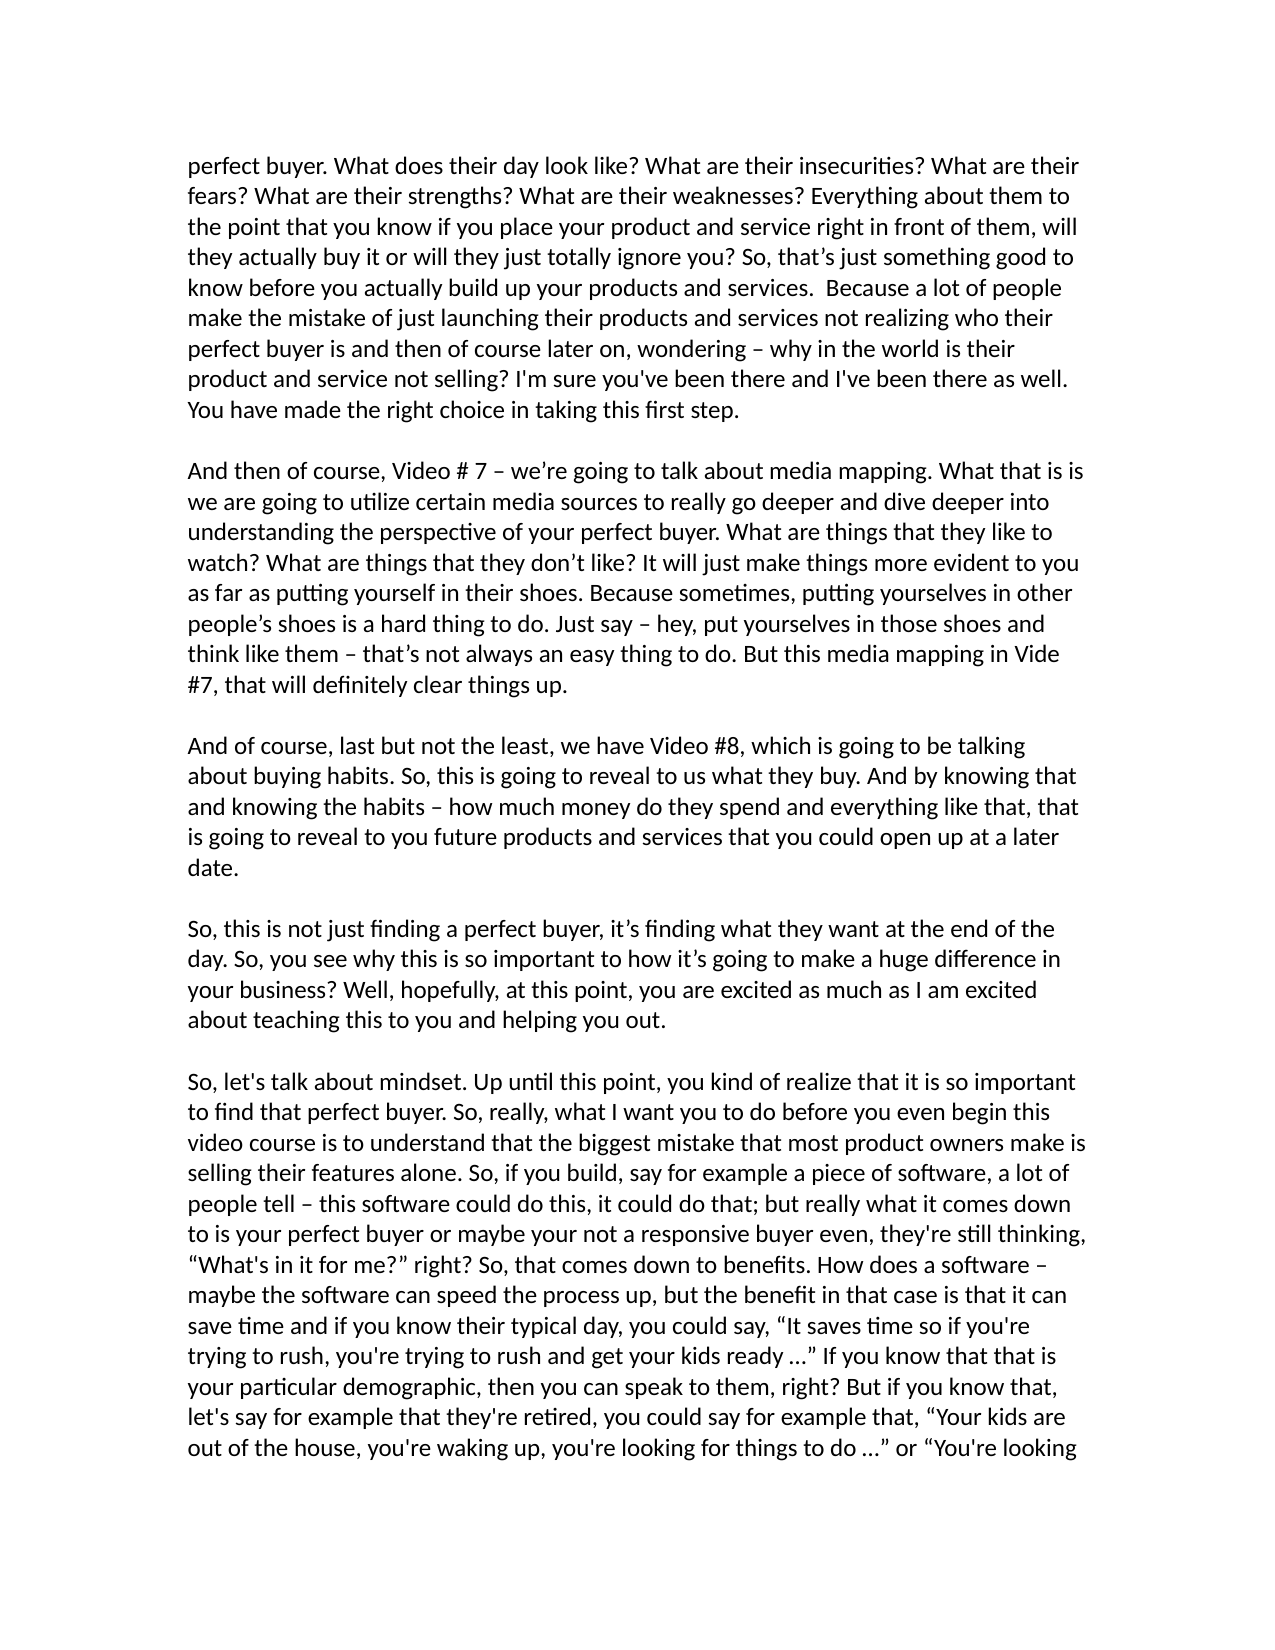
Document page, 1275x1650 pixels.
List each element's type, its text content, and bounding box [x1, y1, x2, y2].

text And of course, last but not the least, we have Video #8, which is going to be talking about buying habits. So, this is going to reveal to us what they buy. And by knowing that and knowing the habits – how much money do they spend and everything like that, that is going to reveal to you future products and services that you could open up at a later date. [187, 730, 1087, 882]
text So, this is not just finding a perfect buyer, it’s finding what they want at the end of the day. So, you see why this is so important to how it’s going to make a huge difference in your business? Well, hopefully, at this point, you are excited as much as I am excited about teaching this to you and helping you out. [187, 913, 1087, 1035]
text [187, 150, 1087, 425]
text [187, 1066, 1087, 1462]
text And then of course, Video # 7 – we’re going to talk about media mapping. What that is is we are going to utilize certain media sources to really go deeper and dive deeper into understanding the perspective of your perfect buyer. What are things that they like to watch? What are things that they don’t like? It will just make things more evident to you as far as putting yourself in their shoes. Because sometimes, putting yourselves in other people’s shoes is a hard thing to do. Just say – hey, put yourselves in those shoes and think like them – that’s not always an easy thing to do. But this media mapping in Vide #7, that will definitely clear things up. [187, 455, 1087, 699]
